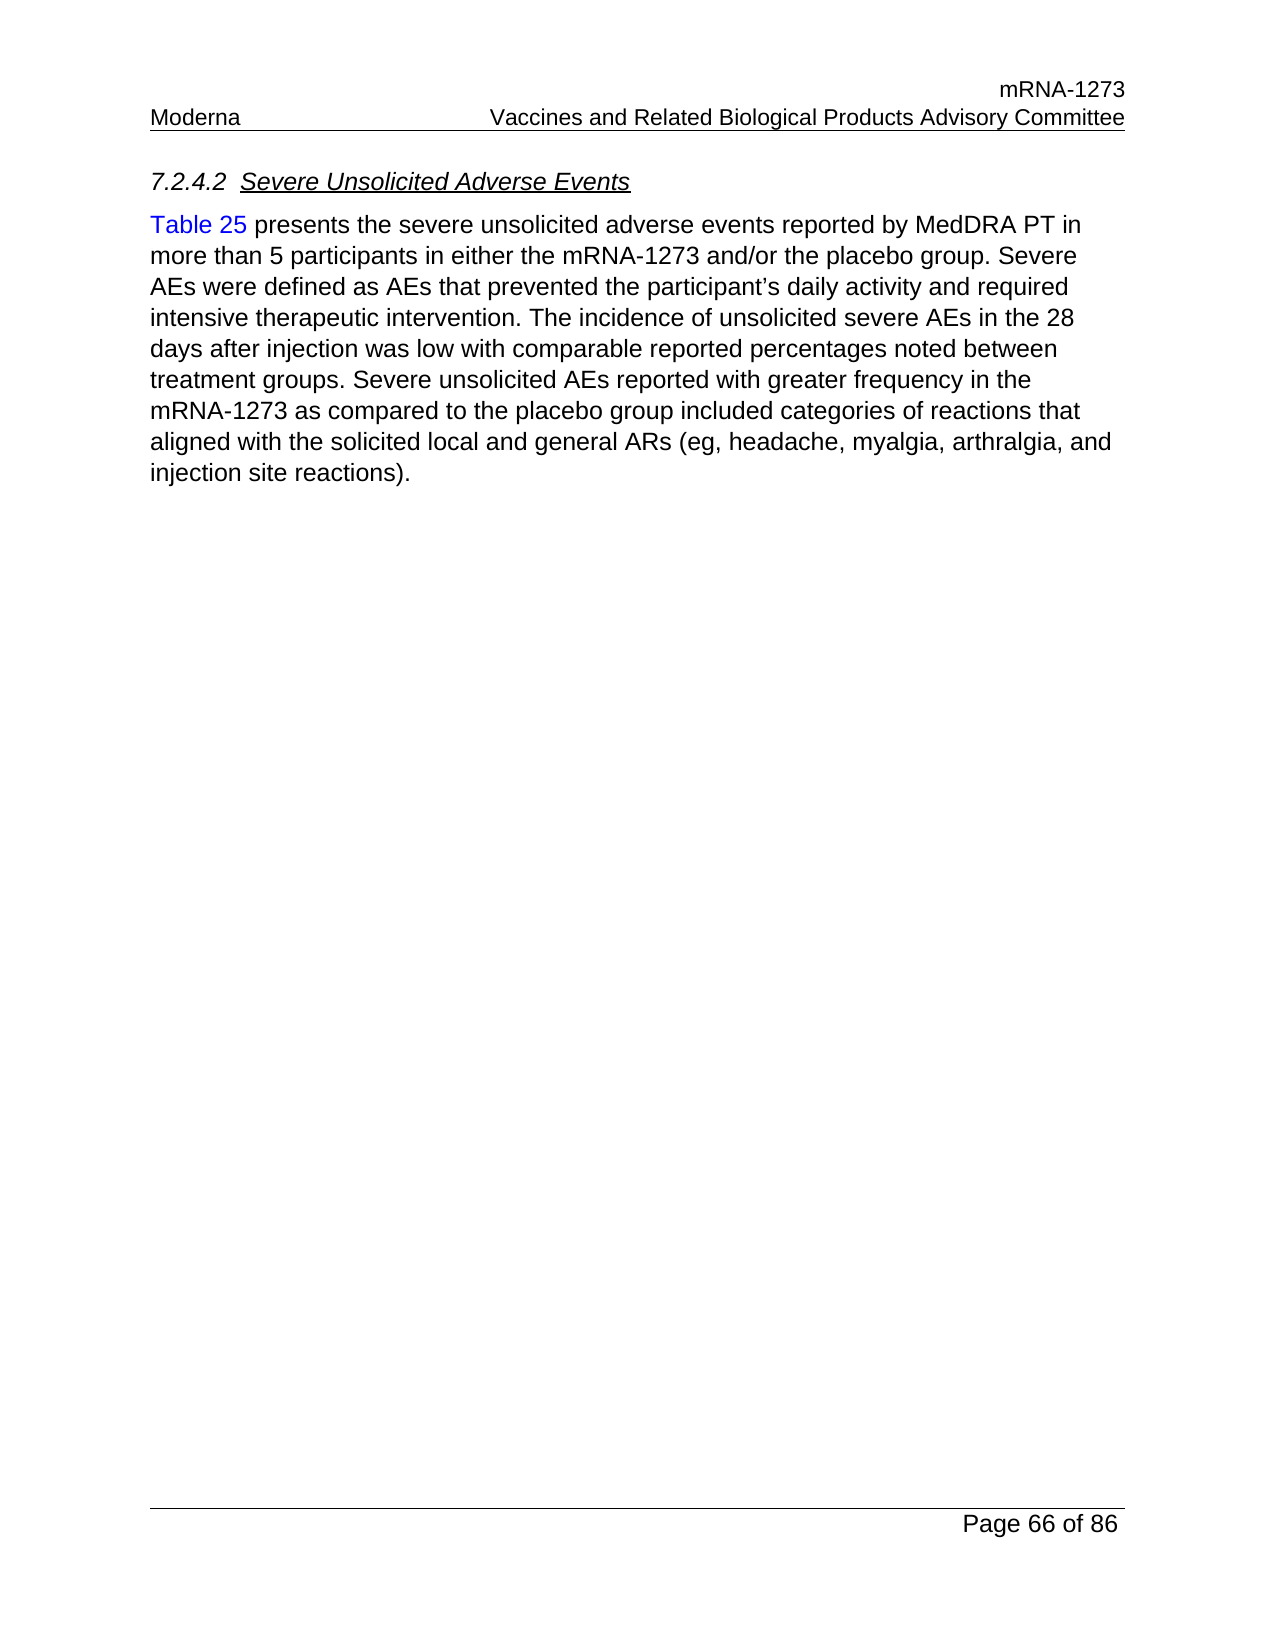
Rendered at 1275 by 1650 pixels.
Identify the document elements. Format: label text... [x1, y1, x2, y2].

subtitle Severe Unsolicited Adverse Events [150, 166, 1125, 195]
text Table 25 presents the severe unsolicited adverse events reported by MedDRA PT in more than 5 participants in either the mRNA-1273 and/or the placebo group. Severe AEs were defined as AEs that prevented the participant’s daily activity and required intensive therapeutic intervention. The incidence of unsolicited severe AEs in the 28 days after injection was low with comparable reported percentages noted between treatment groups. Severe unsolicited AEs reported with greater frequency in the mRNA-1273 as compared to the placebo group included categories of reactions that aligned with the solicited local and general ARs (eg, headache, myalgia, arthralgia, and injection site reactions). [150, 210, 1125, 487]
